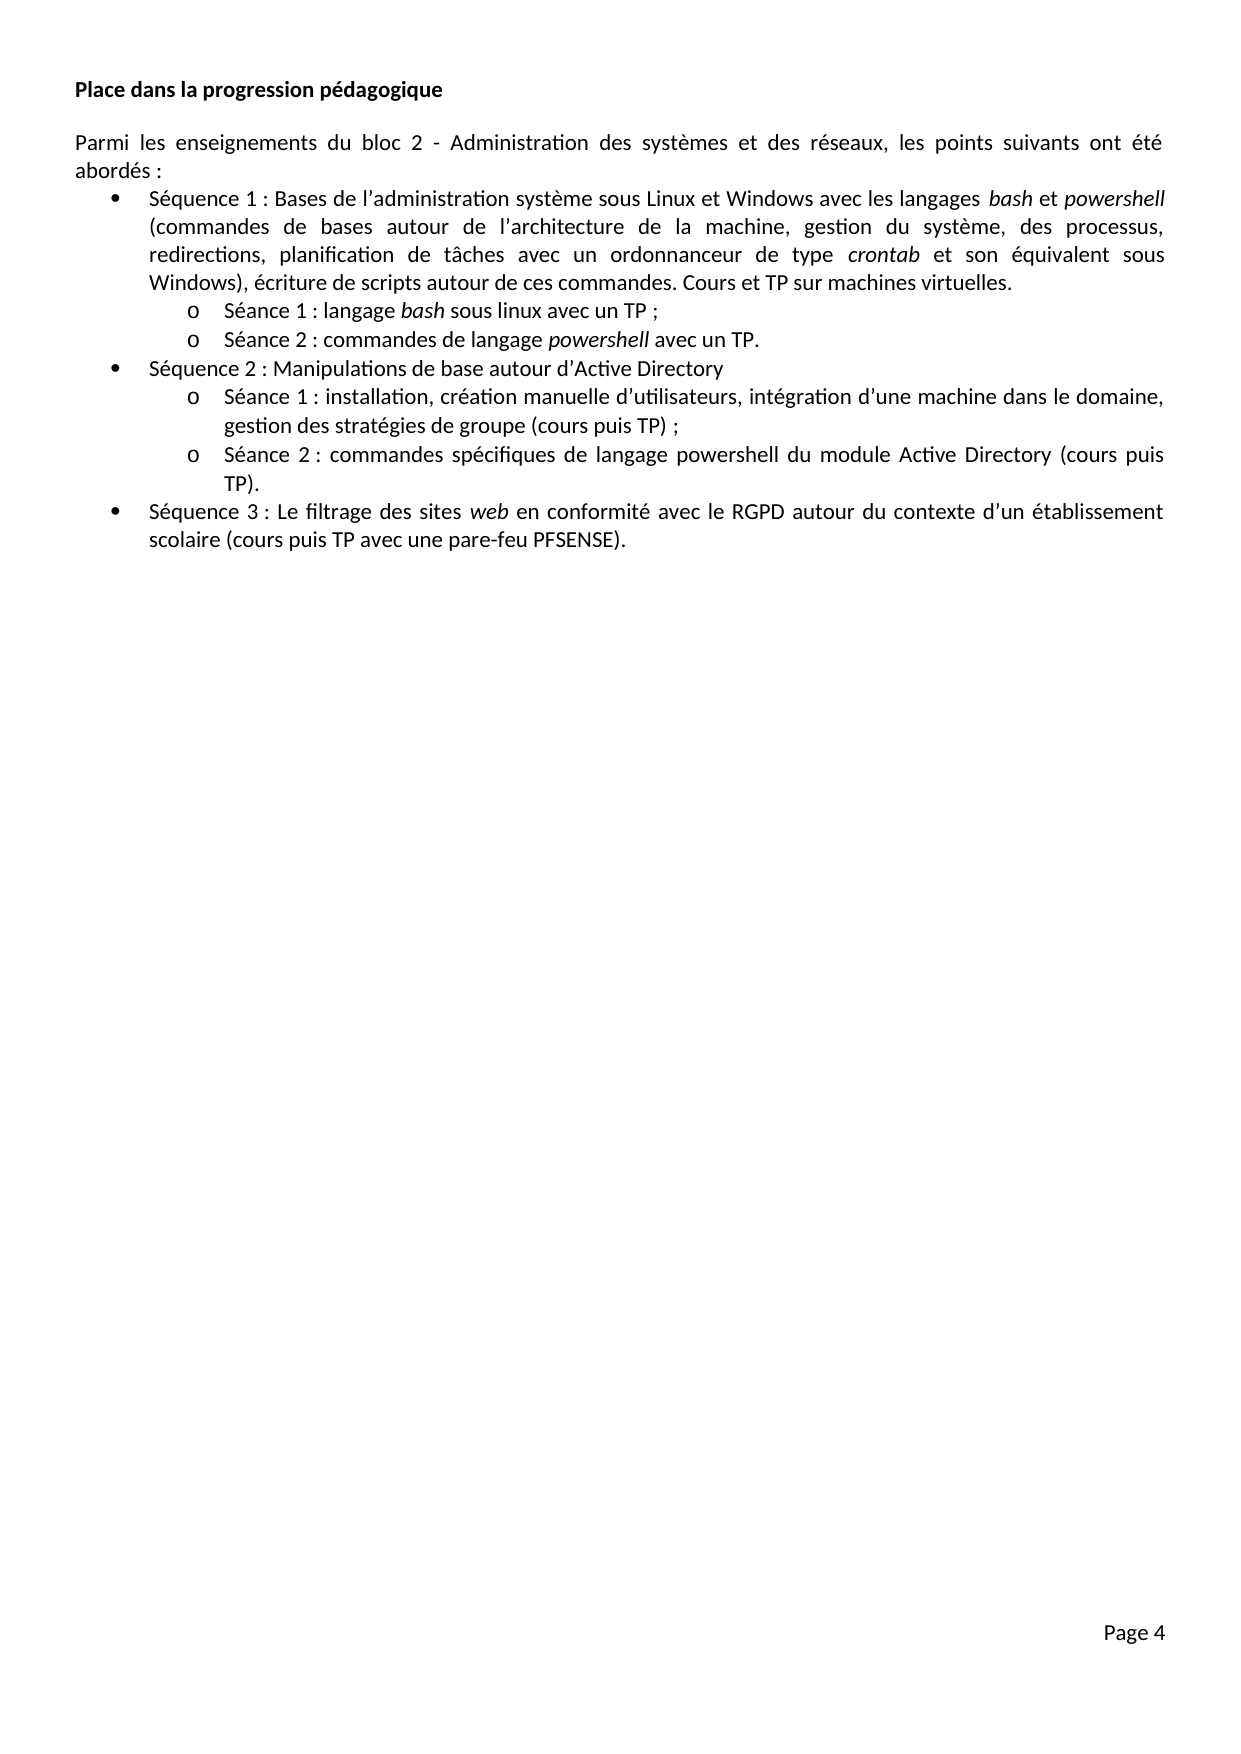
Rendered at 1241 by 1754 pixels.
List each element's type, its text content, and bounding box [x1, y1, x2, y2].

list Séquence 3 : Le filtrage des sites web en conformité avec le RGPD autour du contexte d’un établissement scolaire (cours puis TP avec une pare-feu PFSENSE). [111, 497, 1165, 553]
list Séance 1 : installation, création manuelle d’utilisateurs, intégration d’une machine dans le domaine, gestion des stratégies de groupe (cours puis TP) ; [186, 382, 1165, 440]
list Séance 2 : commandes spécifiques de langage powershell du module Active Directory (cours puis TP). [186, 440, 1165, 497]
list Séance 2 : commandes de langage powershell avec un TP. [186, 325, 1165, 354]
text Parmi les enseignements du bloc 2 - Administration des systèmes et des réseaux, les points suivants ont été abordés : [75, 128, 1165, 184]
list Séquence 1 : Bases de l’administration système sous Linux et Windows avec les langages bash et powershell (commandes de bases autour de l’architecture de la machine, gestion du système, des processus, redirections, planification de tâches avec un ordonnanceur de type crontab et son équivalent sous Windows), écriture de scripts autour de ces commandes. Cours et TP sur machines virtuelles. [111, 184, 1165, 296]
text Place dans la progression pédagogique [75, 75, 1165, 103]
list Séquence 2 : Manipulations de base autour d’Active Directory [111, 354, 1165, 382]
list Séance 1 : langage bash sous linux avec un TP ; [186, 296, 1165, 325]
